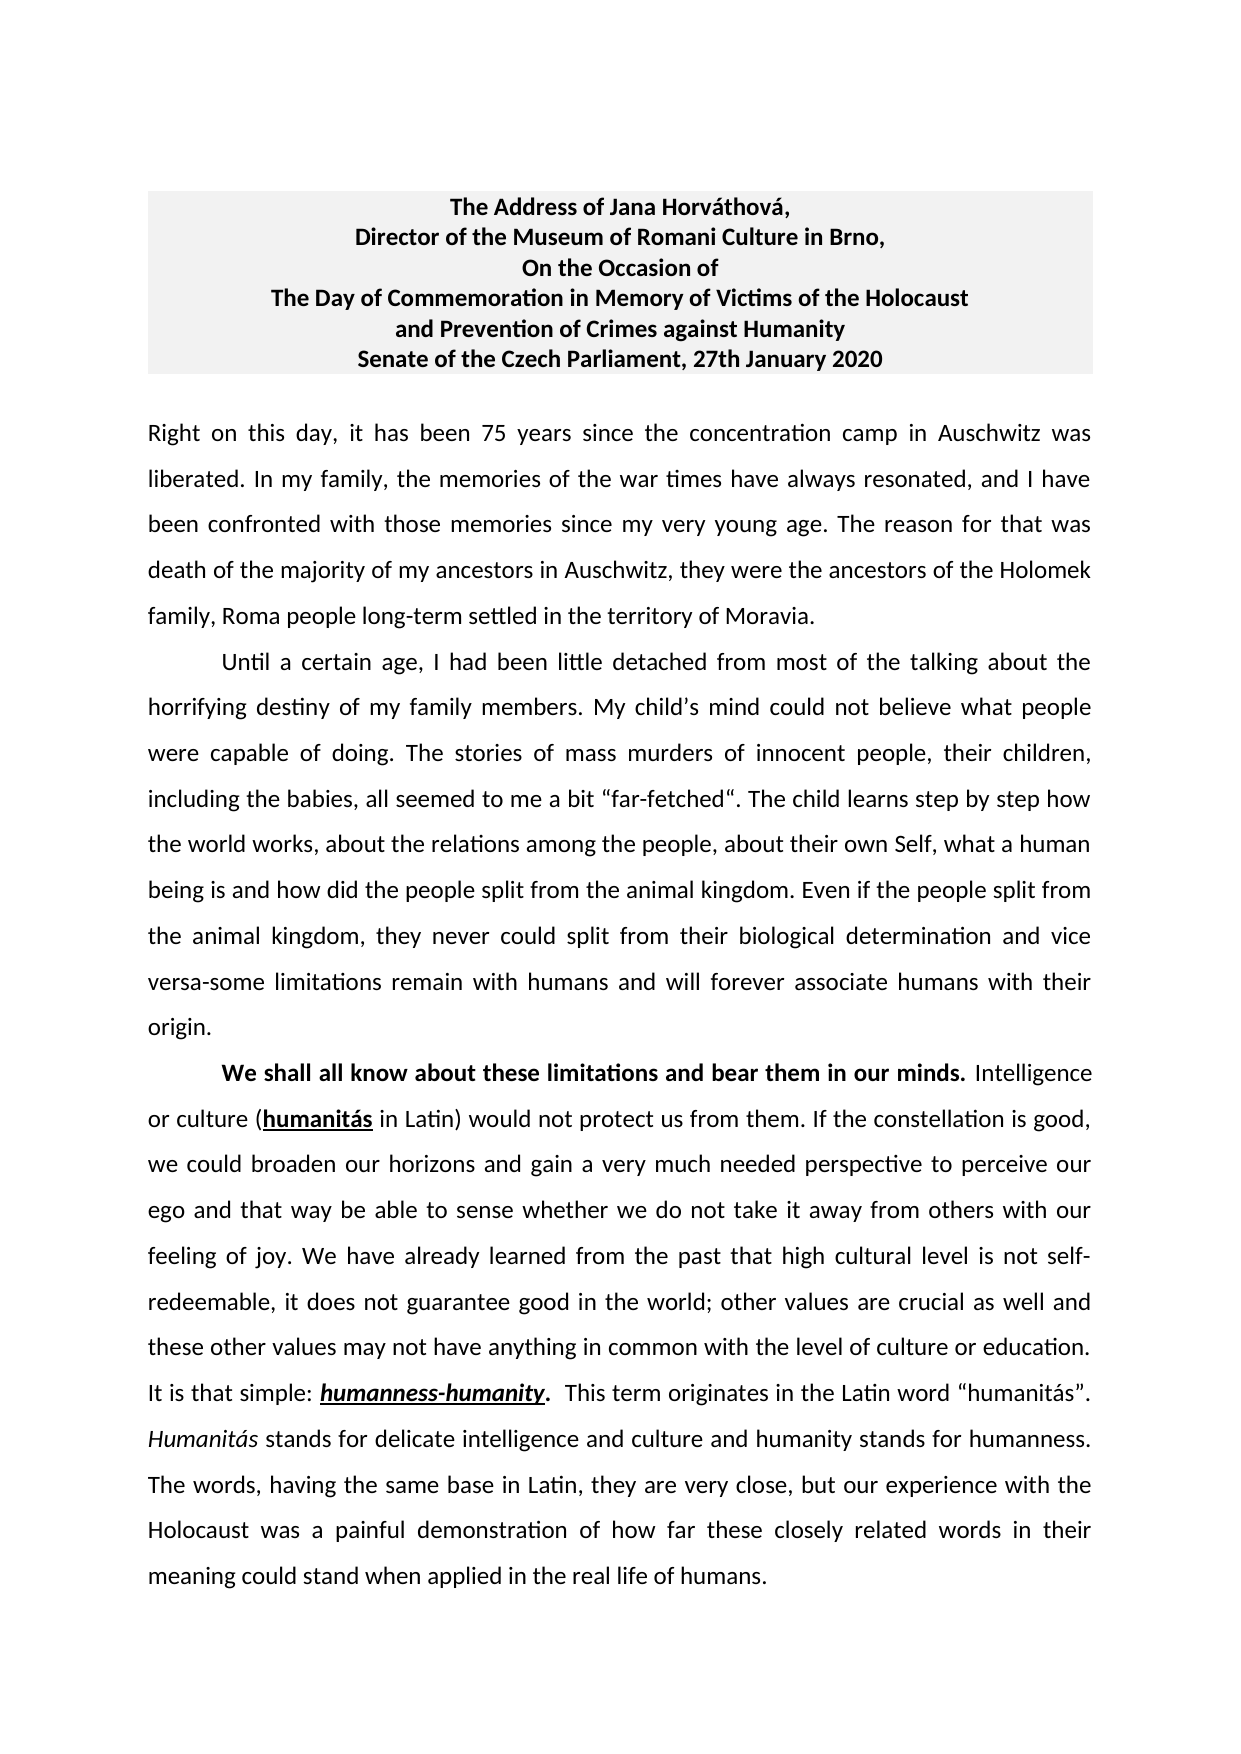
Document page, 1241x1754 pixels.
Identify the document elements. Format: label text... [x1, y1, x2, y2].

text The Address of Jana Horváthová, [148, 191, 1093, 221]
text On the Occasion of [148, 252, 1093, 282]
text Senate of the Czech Parliament, 27th January 2020 [148, 343, 1093, 374]
text Director of the Museum of Romani Culture in Brno, [148, 221, 1093, 252]
text We shall all know about these limitations and bear them in our minds. Intelligence or culture (humanitás in Latin) would not protect us from them. If the constellation is good, we could broaden our horizons and gain a very much needed perspective to perceive our ego and that way be able to sense whether we do not take it away from others with our feeling of joy. We have already learned from the past that high cultural level is not self-redeemable, it does not guarantee good in the world; other values are crucial as well and these other values may not have anything in common with the level of culture or education. It is that simple: humanness-humanity. This term originates in the Latin word “humanitás”. Humanitás stands for delicate intelligence and culture and humanity stands for humanness. The words, having the same base in Latin, they are very close, but our experience with the Holocaust was a painful demonstration of how far these closely related words in their meaning could stand when applied in the real life of humans. [148, 1057, 1093, 1591]
text The Day of Commemoration in Memory of Victims of the Holocaust [148, 282, 1093, 313]
text and Prevention of Crimes against Humanity [148, 313, 1093, 343]
text Right on this day, it has been 75 years since the concentration camp in Auschwitz was liberated. In my family, the memories of the war times have always resonated, and I have been confronted with those memories since my very young age. The reason for that was death of the majority of my ancestors in Auschwitz, they were the ancestors of the Holomek family, Roma people long-term settled in the territory of Moravia. [148, 417, 1093, 630]
text Until a certain age, I had been little detached from most of the talking about the horrifying destiny of my family members. My child’s mind could not believe what people were capable of doing. The stories of mass murders of innocent people, their children, including the babies, all seemed to me a bit “far-fetched“. The child learns step by step how the world works, about the relations among the people, about their own Self, what a human being is and how did the people split from the animal kingdom. Even if the people split from the animal kingdom, they never could split from their biological determination and vice versa-some limitations remain with humans and will forever associate humans with their origin. [148, 646, 1093, 1042]
